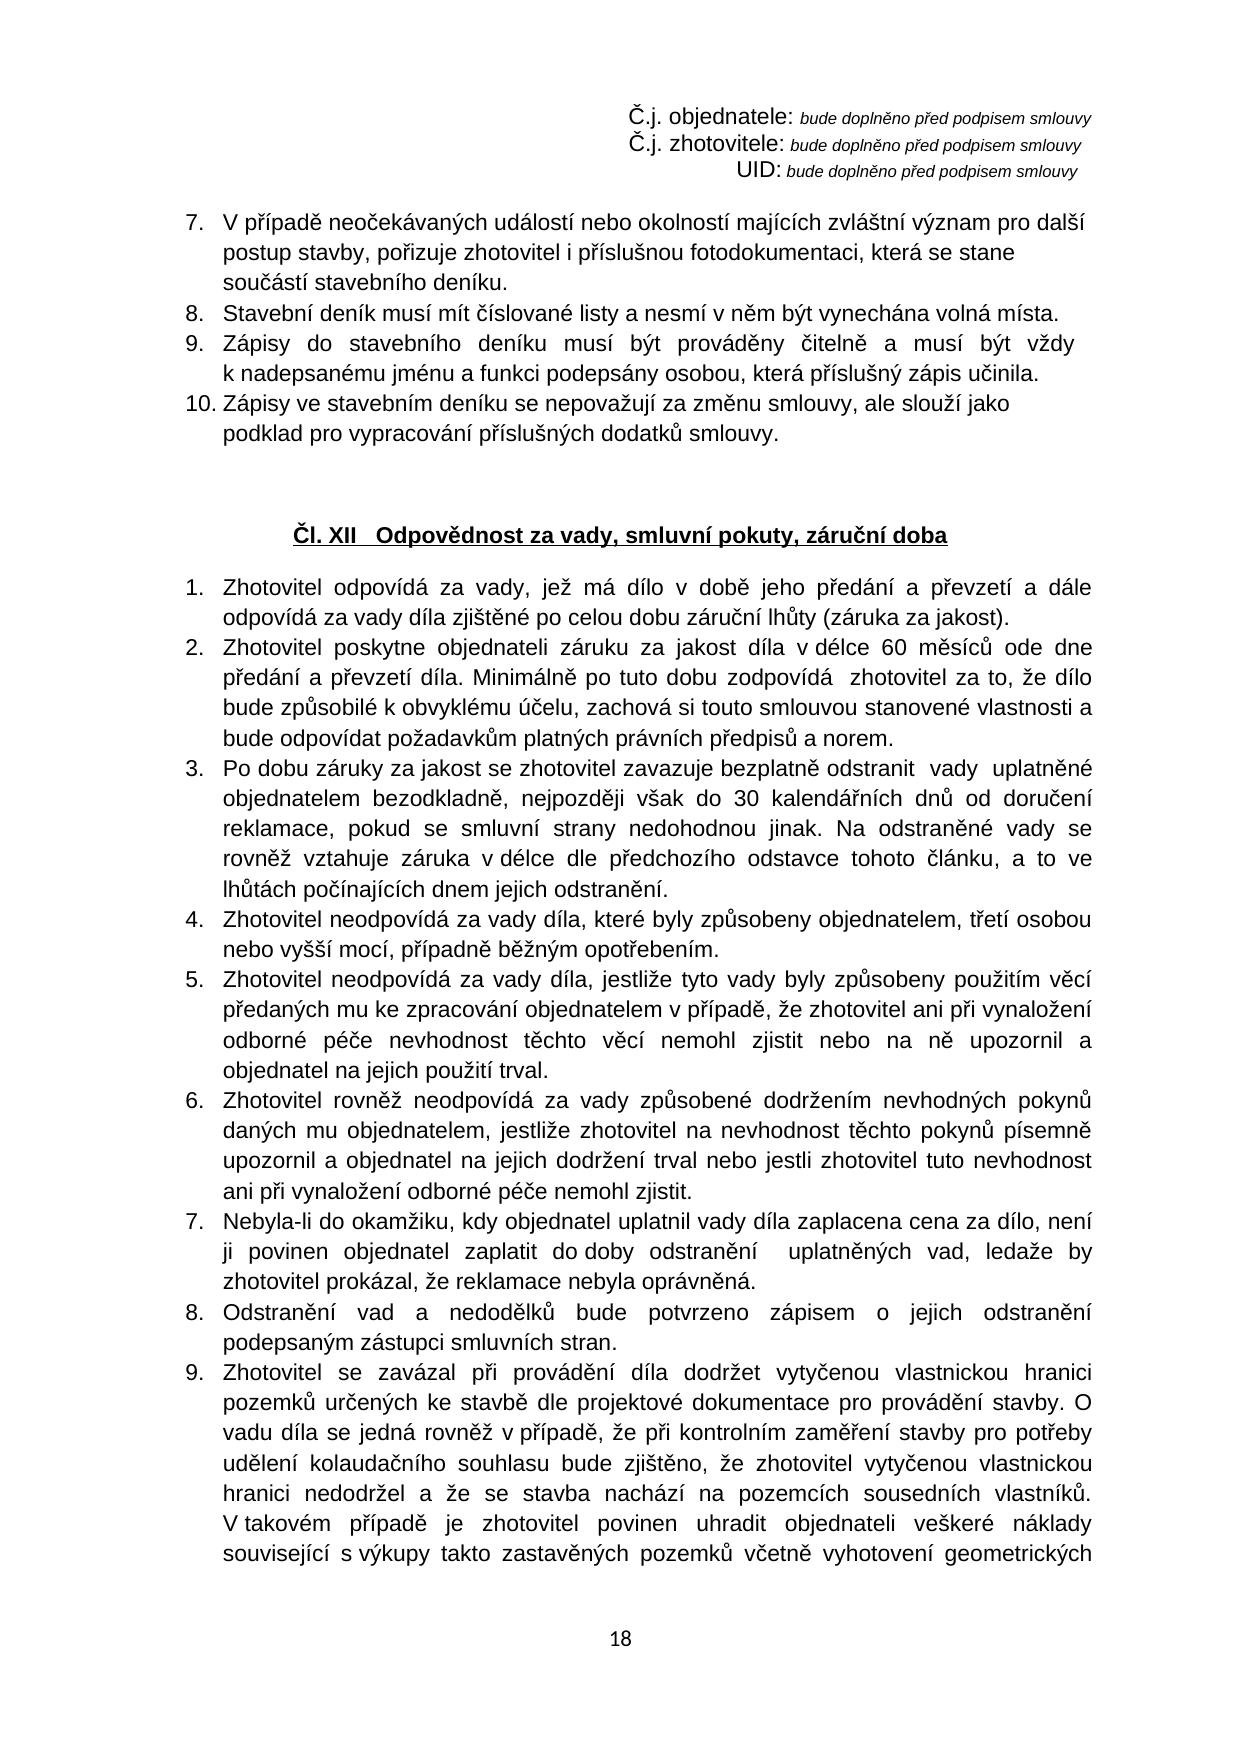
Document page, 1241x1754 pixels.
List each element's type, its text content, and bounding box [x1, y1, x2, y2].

list Nebyla-li do okamžiku, kdy objednatel uplatnil vady díla zaplacena cena za dílo, není ji povinen objednatel zaplatit do doby odstranění uplatněných vad, ledaže by zhotovitel prokázal, že reklamace nebyla oprávněná. [185, 1208, 1093, 1294]
list Zápisy do stavebního deníku musí být prováděny čitelně a musí být vždy k nadepsanému jménu a funkci podepsány osobou, která příslušný zápis učinila. [185, 330, 1093, 386]
list Zhotovitel neodpovídá za vady díla, které byly způsobeny objednatelem, třetí osobou nebo vyšší mocí, případně běžným opotřebením. [185, 906, 1093, 962]
list Zápisy ve stavebním deníku se nepovažují za změnu smlouvy, ale slouží jako podklad pro vypracování příslušných dodatků smlouvy. [185, 390, 1093, 447]
list Odstranění vad a nedodělků bude potvrzeno zápisem o jejich odstranění podepsaným zástupci smluvních stran. [185, 1298, 1093, 1355]
text Čl. XII Odpovědnost za vady, smluvní pokuty, záruční doba [148, 522, 1093, 549]
list Zhotovitel rovněž neodpovídá za vady způsobené dodržením nevhodných pokynů daných mu objednatelem, jestliže zhotovitel na nevhodnost těchto pokynů písemně upozornil a objednatel na jejich dodržení trval nebo jestli zhotovitel tuto nevhodnost ani při vynaložení odborné péče nemohl zjistit. [185, 1087, 1093, 1204]
list V případě neočekávaných událostí nebo okolností majících zvláštní význam pro další postup stavby, pořizuje zhotovitel i příslušnou fotodokumentaci, která se stane součástí stavebního deníku. [185, 209, 1093, 296]
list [185, 1359, 1093, 1566]
list Zhotovitel neodpovídá za vady díla, jestliže tyto vady byly způsobeny použitím věcí předaných mu ke zpracování objednatelem v případě, že zhotovitel ani při vynaložení odborné péče nevhodnost těchto věcí nemohl zjistit nebo na ně upozornil a objednatel na jejich použití trval. [185, 966, 1093, 1083]
list Stavební deník musí mít číslované listy a nesmí v něm být vynechána volná místa. [185, 299, 1093, 326]
list Zhotovitel poskytne objednateli záruku za jakost díla v délce 60 měsíců ode dne předání a převzetí díla. Minimálně po tuto dobu zodpovídá zhotovitel za to, že dílo bude způsobilé k obvyklému účelu, zachová si touto smlouvou stanovené vlastnosti a bude odpovídat požadavkům platných právních předpisů a norem. [185, 634, 1093, 751]
list Zhotovitel odpovídá za vady, jež má dílo v době jeho předání a převzetí a dále odpovídá za vady díla zjištěné po celou dobu záruční lhůty (záruka za jakost). [185, 573, 1093, 630]
list Po dobu záruky za jakost se zhotovitel zavazuje bezplatně odstranit vady uplatněné objednatelem bezodkladně, nejpozději však do 30 kalendářních dnů od doručení reklamace, pokud se smluvní strany nedohodnou jinak. Na odstraněné vady se rovněž vztahuje záruka v délce dle předchozího odstavce tohoto článku, a to ve lhůtách počínajících dnem jejich odstranění. [185, 755, 1093, 902]
